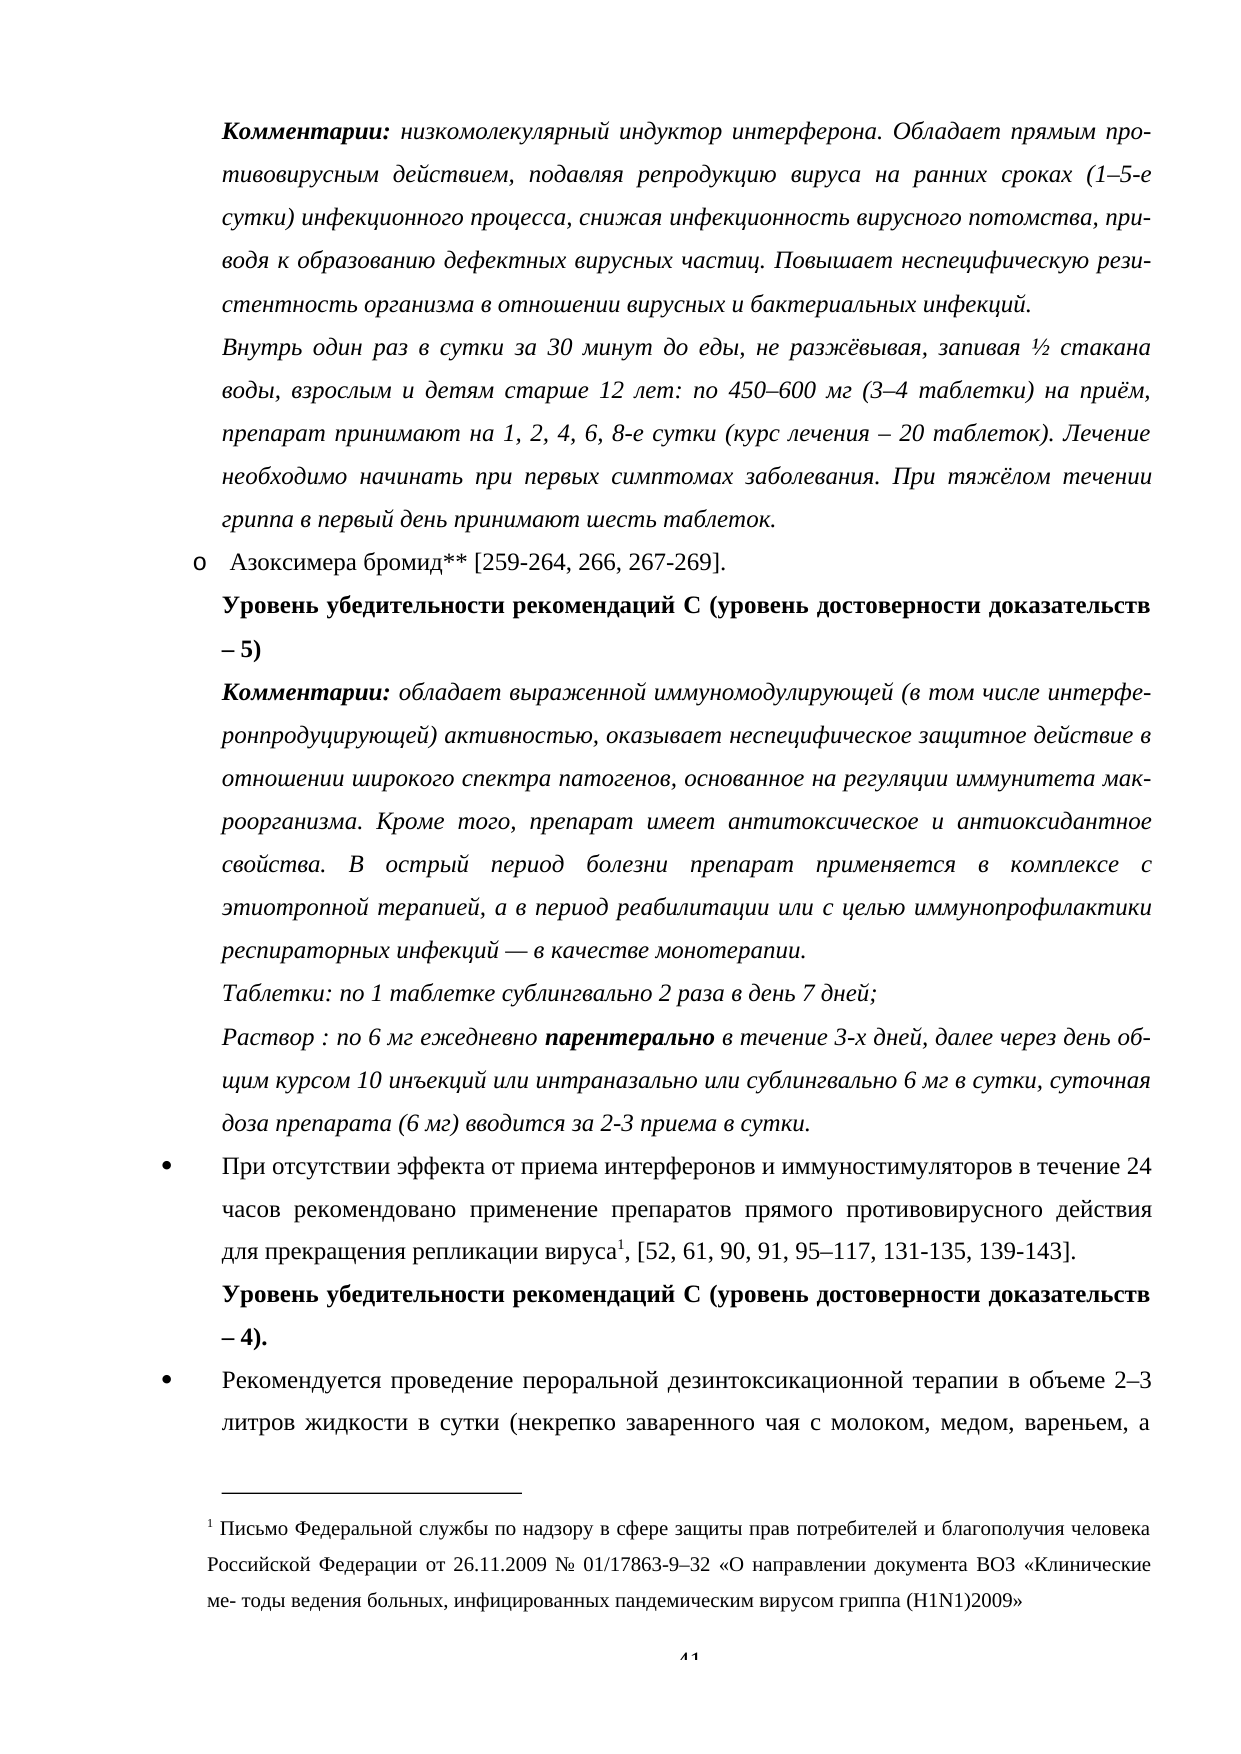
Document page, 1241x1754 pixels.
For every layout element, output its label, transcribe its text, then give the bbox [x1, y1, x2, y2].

text Раствор : по 6 мг ежедневно парентерально в течение 3-х дней, далее через день об- щим курсом 10 инъекций или интраназально или сублингвально 6 мг в сутки, суточная доза препарата (6 мг) вводится за 2-3 приема в сутки. [222, 1022, 1152, 1137]
text o Азоксимера бромид** [259-264, 266, 267-269]. [192, 547, 1213, 578]
text – 5) [222, 634, 1213, 662]
text Комментарии: низкомолекулярный индуктор интерферона. Обладает прямым про- тивовирусным действием, подавляя репродукцию вируса на ранних сроках (1–5-е сутки) инфекционного процесса, снижая инфекционность вирусного потомства, при- водя к образованию дефектных вирусных частиц. Повышает неспецифическую рези- стентность организма в отношении вирусных и бактериальных инфекций. [222, 116, 1152, 317]
text 1 Письмо Федеральной службы по надзору в сфере защиты прав потребителей и благополучия человека Российской Федерации от 26.11.2009 № 01/17863-9–32 «О направлении документа ВОЗ «Клинические ме- тоды ведения больных, инфицированных пандемическим вирусом гриппа (H1N1)2009» [207, 1516, 1152, 1612]
list Рекомендуется проведение пероральной дезинтоксикационной терапии в объеме 2–3 литров жидкости в сутки (некрепко заваренного чая с молоком, медом, вареньем, а [162, 1365, 1152, 1436]
text Уровень убедительности рекомендаций C (уровень достоверности доказательств [222, 591, 1213, 619]
text Внутрь один раз в сутки за 30 минут до еды, не разжёвывая, запивая ½ стакана воды, взрослым и детям старше 12 лет: по 450–600 мг (3–4 таблетки) на приём, препарат принимают на 1, 2, 4, 6, 8-е сутки (курс лечения – 20 таблеток). Лечение необходимо начинать при первых симптомах заболевания. При тяжёлом течении гриппа в первый день принимают шесть таблеток. [222, 332, 1152, 533]
list При отсутствии эффекта от приема интерферонов и иммуностимуляторов в течение 24 часов рекомендовано применение препаратов прямого противовирусного действия для прекращения репликации вируса1, [52, 61, 90, 91, 95–117, 131-135, 139-143]. [162, 1151, 1152, 1265]
text – 4). [222, 1322, 1213, 1351]
text Комментарии: обладает выраженной иммуномодулирующей (в том числе интерфе- ронпродуцирующей) активностью, оказывает неспецифическое защитное действие в отношении широкого спектра патогенов, основанное на регуляции иммунитета мак- роорганизма. Кроме того, препарат имеет антитоксическое и антиоксидантное свойства. В острый период болезни препарат применяется в комплексе с этиотропной терапией, а в период реабилитации или с целью иммунопрофилактики респираторных инфекций — в качестве монотерапии. [222, 677, 1152, 964]
text Уровень убедительности рекомендаций С (уровень достоверности доказательств [222, 1279, 1213, 1307]
text Таблетки: по 1 таблетке сублингвально 2 раза в день 7 дней; [222, 979, 1213, 1007]
